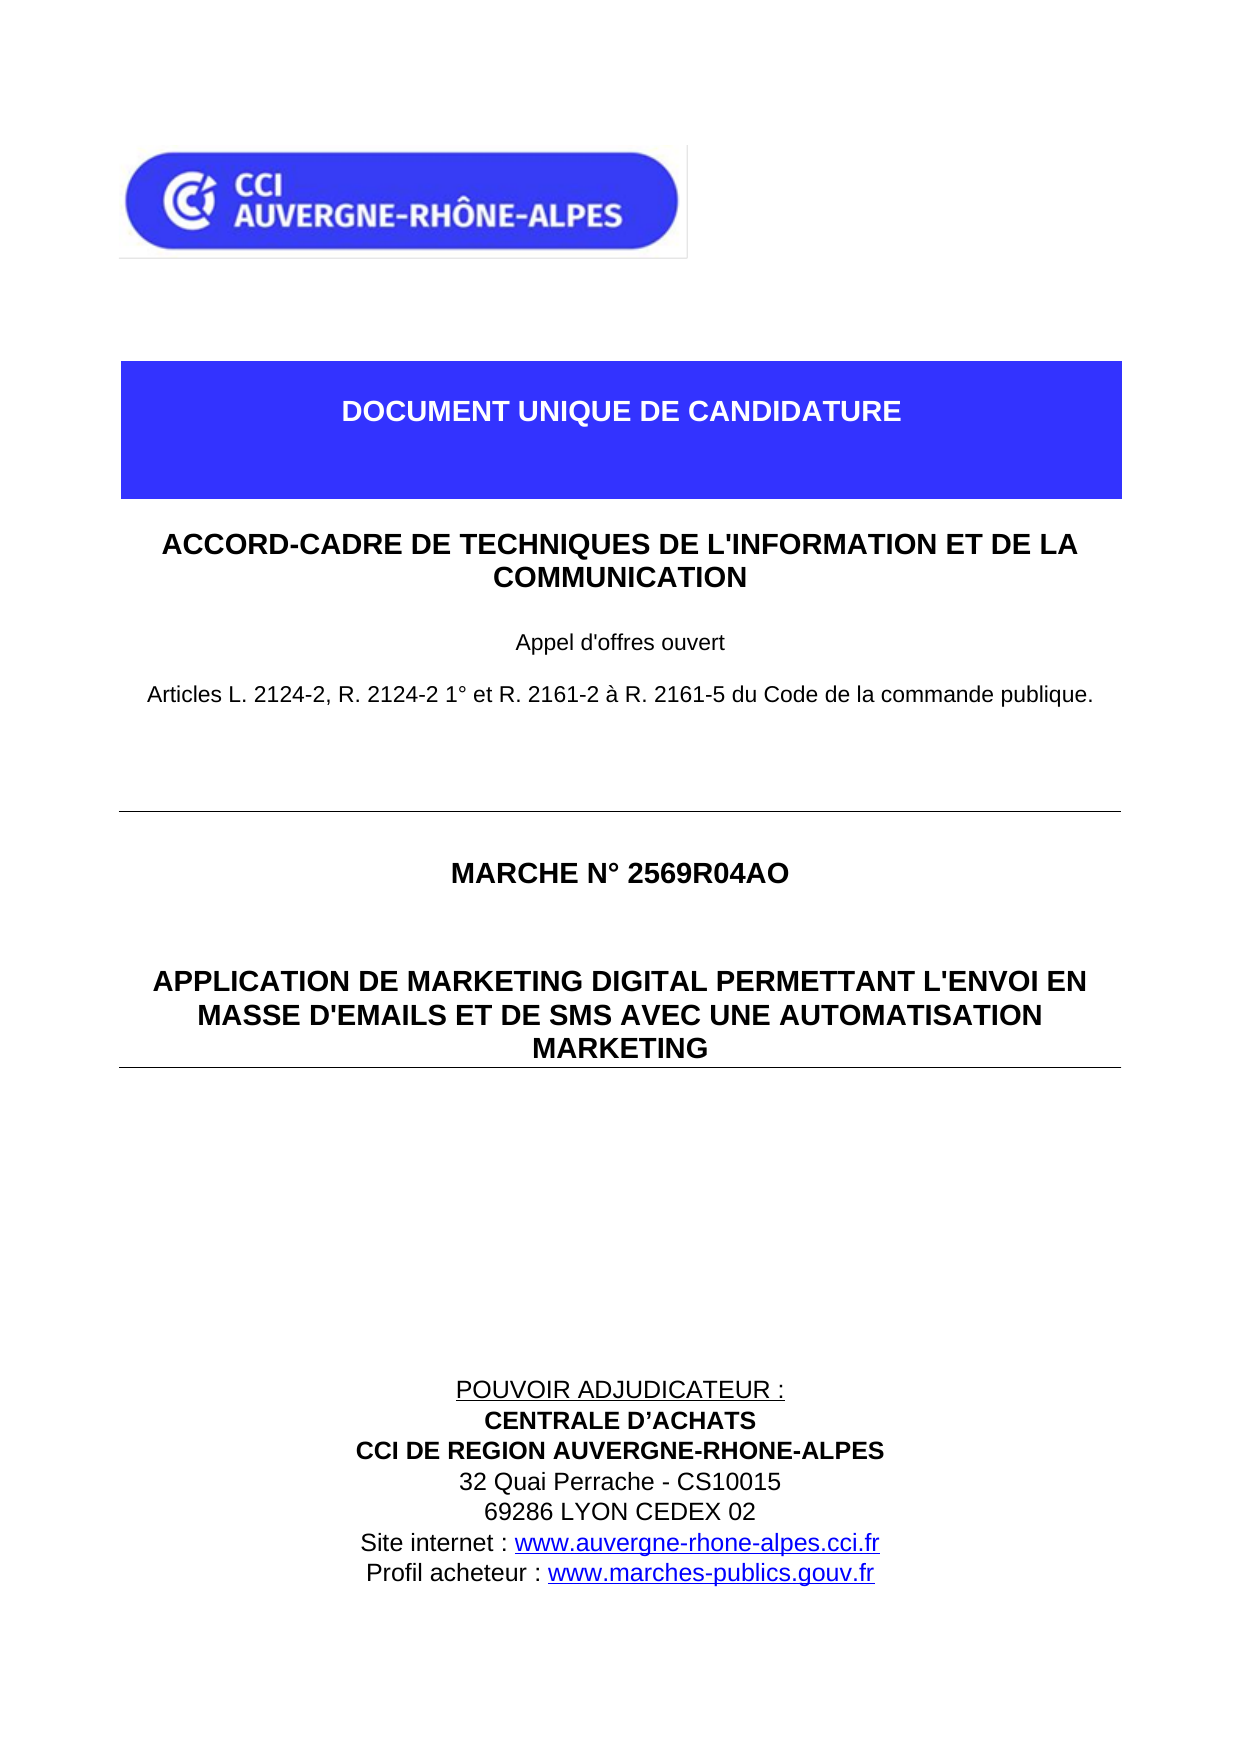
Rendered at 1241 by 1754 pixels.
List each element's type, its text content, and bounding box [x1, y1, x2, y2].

text Articles L. 2124-2, R. 2124-2 1° et R. 2161-2 à R. 2161-5 du Code de la commande publique. [119, 681, 1121, 707]
text ACCORD-CADRE DE TECHNIQUES DE L'INFORMATION ET DE LA COMMUNICATION [121, 527, 1119, 594]
text CENTRALE D’ACHATS [121, 1405, 1119, 1435]
text POUVOIR ADJUDICATEUR : [121, 1374, 1119, 1405]
text APPLICATION DE MARKETING DIGITAL PERMETTANT L'ENVOI EN MASSE D'EMAILS ET DE SMS AVEC UNE AUTOMATISATION MARKETING [119, 961, 1121, 1067]
text MARCHE N° 2569R04AO [119, 861, 1121, 889]
text 69286 LYON CEDEX 02 [121, 1496, 1119, 1527]
text Site internet : www.auvergne-rhone-alpes.cci.fr [121, 1527, 1119, 1557]
text CCI DE REGION AUVERGNE-RHONE-ALPES [121, 1435, 1119, 1466]
picture [118, 145, 689, 260]
text Appel d'offres ouvert [119, 629, 1121, 656]
text Profil acheteur : www.marches-publics.gouv.fr [121, 1557, 1119, 1588]
text 32 Quai Perrache - CS10015 [121, 1466, 1119, 1496]
